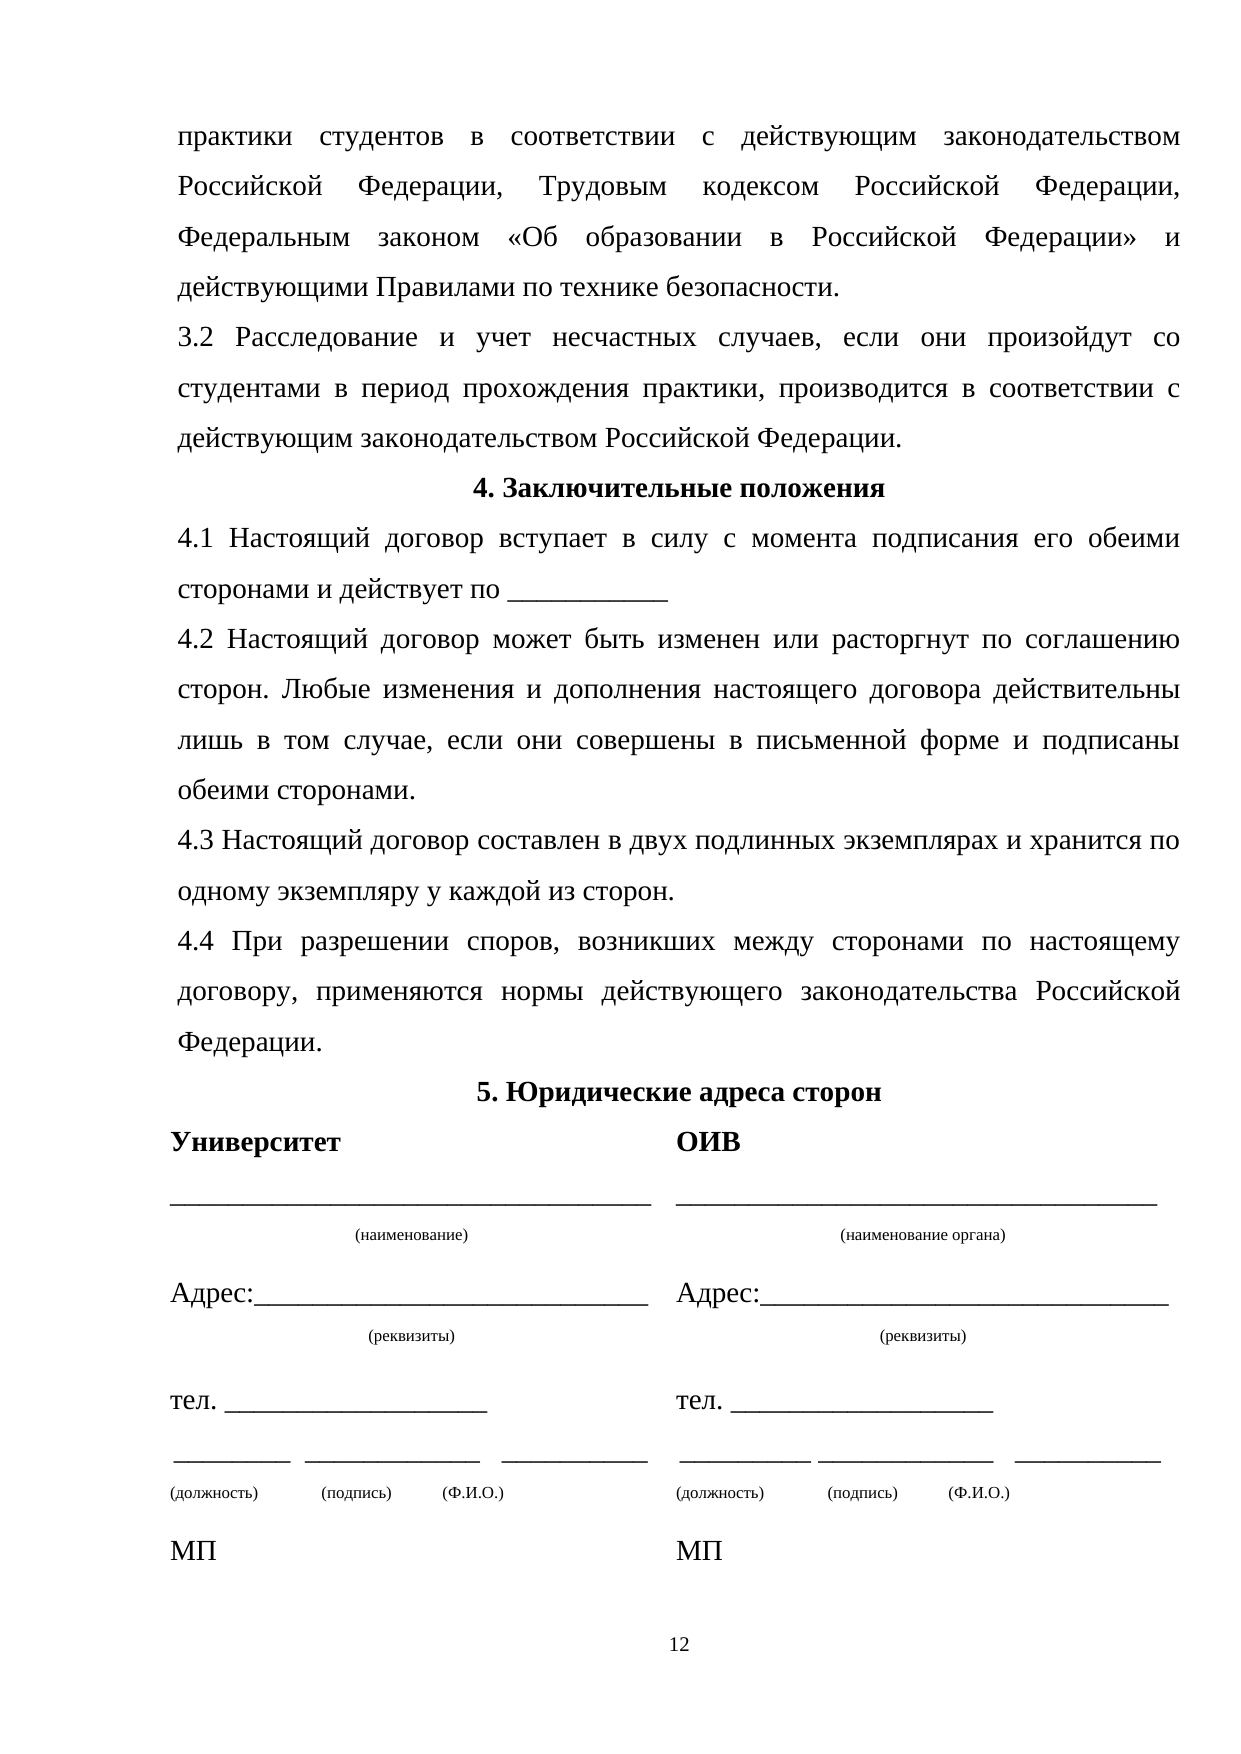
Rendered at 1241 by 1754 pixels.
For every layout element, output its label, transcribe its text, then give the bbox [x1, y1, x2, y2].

table_header Университет _________________________________ (наименование) Адрес:___________________________ (реквизиты) тел. __________________ ________ ____________ __________ (должность) (подпись) (Ф.И.О.) МП [159, 1124, 664, 1579]
text 4.1 Настоящий договор вступает в силу с момента подписания его обеими сторонами и действует по ___________ [177, 521, 1181, 604]
text 4.3 Настоящий договор составлен в двух подлинных экземплярах и хранится по одному экземпляру у каждой из сторон. [177, 822, 1181, 906]
text 4.2 Настоящий договор может быть изменен или расторгнут по соглашению сторон. Любые изменения и дополнения настоящего договора действительны лишь в том случае, если они совершены в письменной форме и подписаны обеими сторонами. [177, 621, 1181, 806]
text 3.2 Расследование и учет несчастных случаев, если они произойдут со студентами в период прохождения практики, производится в соответствии с действующим законодательством Российской Федерации. [177, 319, 1181, 453]
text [177, 118, 1181, 303]
table_header ОИВ _________________________________ (наименование органа) Адрес:____________________________ (реквизиты) тел. __________________ _________ ____________ __________ (должность) (подпись) (Ф.И.О.) МП [665, 1124, 1181, 1579]
text 4. Заключительные положения [177, 470, 1181, 504]
text 5. Юридические адреса сторон [177, 1074, 1181, 1108]
text 4.4 При разрешении споров, возникших между сторонами по настоящему договору, применяются нормы действующего законодательства Российской Федерации. [177, 923, 1181, 1057]
